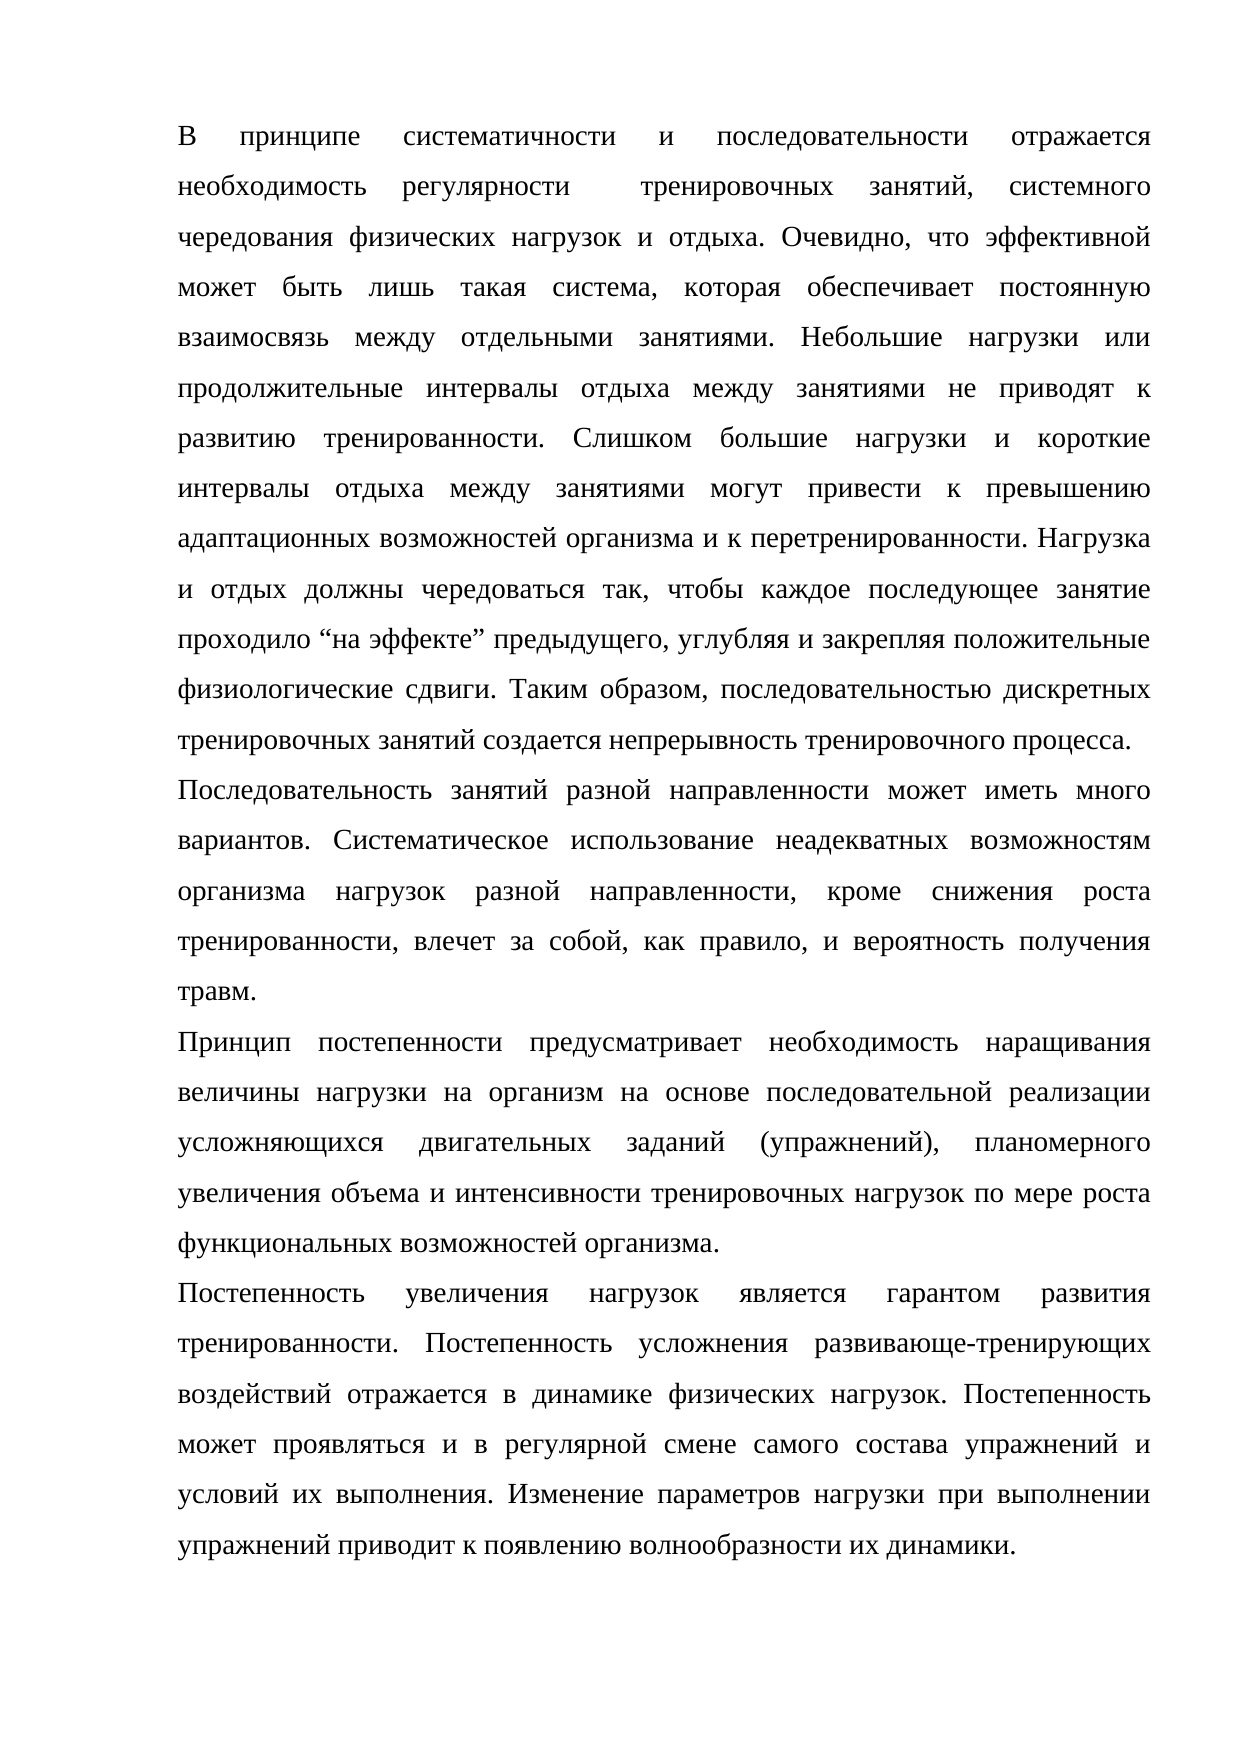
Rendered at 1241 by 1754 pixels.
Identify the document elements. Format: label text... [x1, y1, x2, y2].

text Постепенность увеличения нагрузок является гарантом развития тренированности. Постепенность усложнения развивающе-тренирующих воздействий отражается в динамике физических нагрузок. Постепенность может проявляться и в регулярной смене самого состава упражнений и условий их выполнения. Изменение параметров нагрузки при выполнении упражнений приводит к появлению волнообразности их динамики. [177, 1275, 1152, 1560]
text Принцип постепенности предусматривает необходимость наращивания величины нагрузки на организм на основе последовательной реализации усложняющихся двигательных заданий (упражнений), планомерного увеличения объема и интенсивности тренировочных нагрузок по мере роста функциональных возможностей организма. [177, 1024, 1152, 1258]
text В принципе систематичности и последовательности отражается необходимость регулярности тренировочных занятий, системного чередования физических нагрузок и отдыха. Очевидно, что эффективной может быть лишь такая система, которая обеспечивает постоянную взаимосвязь между отдельными занятиями. Небольшие нагрузки или продолжительные интервалы отдыха между занятиями не приводят к развитию тренированности. Слишком большие нагрузки и короткие интервалы отдыха между занятиями могут привести к превышению адаптационных возможностей организма и к перетренированности. Нагрузка и отдых должны чередоваться так, чтобы каждое последующее занятие проходило “на эффекте” предыдущего, углубляя и закрепляя положительные физиологические сдвиги. Таким образом, последовательностью дискретных тренировочных занятий создается непрерывность тренировочного процесса. [177, 118, 1152, 755]
text Последовательность занятий разной направленности может иметь много вариантов. Систематическое использование неадекватных возможностям организма нагрузок разной направленности, кроме снижения роста тренированности, влечет за собой, как правило, и вероятность получения травм. [177, 772, 1152, 1007]
